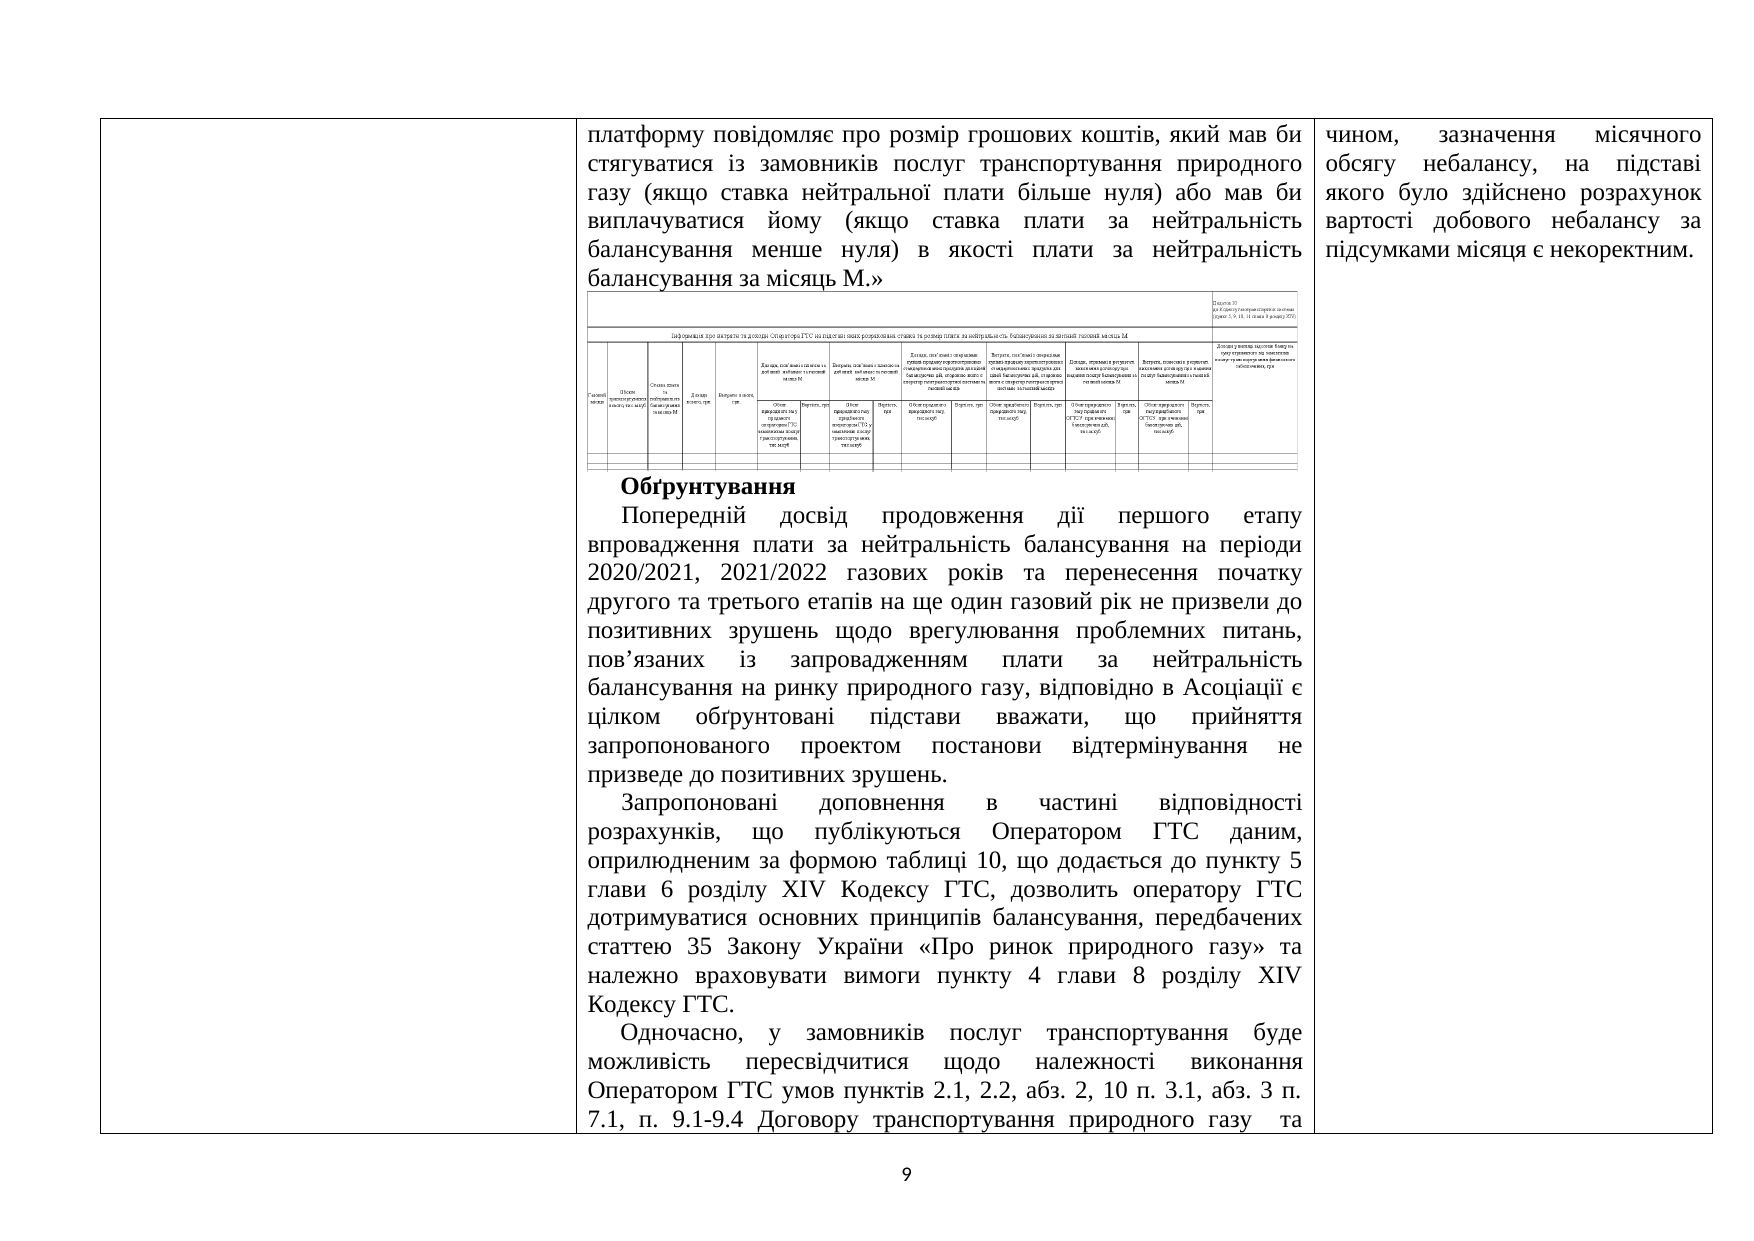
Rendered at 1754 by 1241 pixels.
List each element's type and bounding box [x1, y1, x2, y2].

table_cell [1315, 119, 1712, 1132]
picture [587, 291, 1298, 472]
table_cell [577, 119, 1314, 1132]
